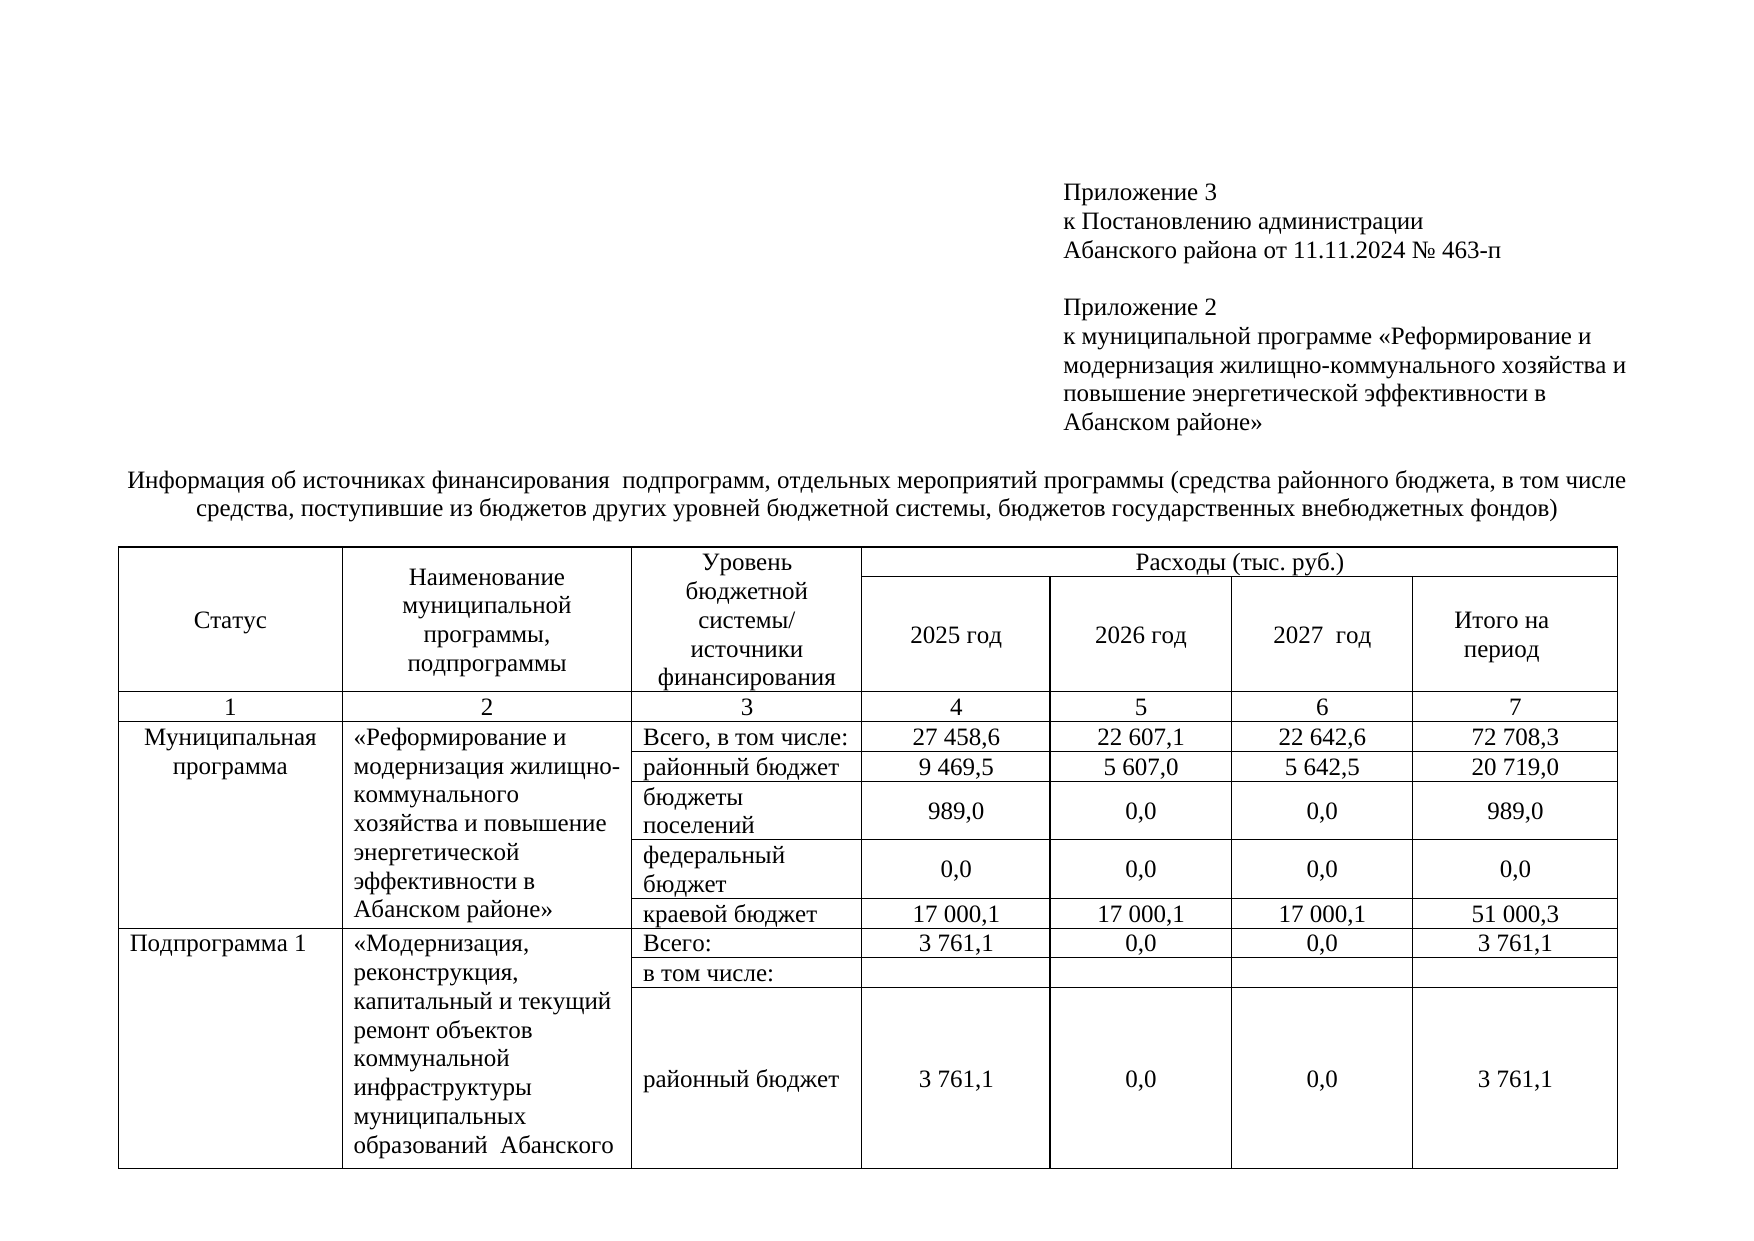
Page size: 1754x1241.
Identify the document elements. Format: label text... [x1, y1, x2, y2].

table_cell «Модернизация, реконструкция, капитальный и текущий ремонт объектов коммунальной инфраструктуры муниципальных образований Абанского района, организация тепло-, электроснабжения муниципальных учреждений» [343, 929, 631, 1168]
table_cell 0,0 [862, 840, 1049, 898]
table_cell 0,0 [1232, 840, 1412, 898]
table_cell 22 607,1 [1051, 722, 1231, 751]
table_cell Муниципальная программа [119, 722, 342, 927]
table_cell 5 607,0 [1051, 752, 1231, 781]
table_cell 3 761,1 [862, 929, 1049, 957]
table_cell 7 [1413, 692, 1617, 721]
table_cell 5 [1051, 692, 1231, 721]
text Приложение 2 [1063, 292, 1636, 321]
table_cell Подпрограмма 1 [119, 929, 342, 1168]
table_cell районный бюджет [632, 752, 861, 781]
table_cell 2025 год [862, 577, 1049, 691]
table_cell 17 000,1 [862, 899, 1049, 927]
table_cell 22 642,6 [1232, 722, 1412, 751]
text Информация об источниках финансирования подпрограмм, отдельных мероприятий программы (средства районного бюджета, в том числе средства, поступившие из бюджетов других уровней бюджетной системы, бюджетов государственных внебюджетных фондов) [118, 465, 1636, 522]
table_cell [1413, 958, 1617, 987]
table_cell районный бюджет [632, 988, 861, 1168]
table_cell «Реформирование и модернизация жилищно-коммунального хозяйства и повышение энергетической эффективности в Абанском районе» [343, 722, 631, 927]
table_cell 0,0 [1232, 988, 1412, 1168]
table_cell 2 [343, 692, 631, 721]
table_cell 27 458,6 [862, 722, 1049, 751]
table_cell 51 000,3 [1413, 899, 1617, 927]
table_cell 5 642,5 [1232, 752, 1412, 781]
table_cell 0,0 [1413, 840, 1617, 898]
table_cell 3 761,1 [1413, 929, 1617, 957]
table_header Расходы (тыс. руб.) [862, 548, 1617, 576]
table_cell 0,0 [1051, 988, 1231, 1168]
table_cell 3 761,1 [1413, 988, 1617, 1168]
table_cell Всего, в том числе: [632, 722, 861, 751]
text Абанского района от 11.11.2024 № 463-п [1063, 235, 1636, 263]
table_header Уровень бюджетной системы/ источники финансирования [632, 548, 861, 691]
table_cell 9 469,5 [862, 752, 1049, 781]
table_cell 2027 год [1232, 577, 1412, 691]
table_cell 4 [862, 692, 1049, 721]
table_cell в том числе: [632, 958, 861, 987]
table_cell 3 761,1 [862, 988, 1049, 1168]
table_cell 989,0 [1413, 782, 1617, 839]
text к муниципальной программе «Реформирование и модернизация жилищно-коммунального хозяйства и повышение энергетической эффективности в Абанском районе» [1063, 321, 1636, 436]
table_cell 0,0 [1051, 782, 1231, 839]
table_cell 0,0 [1051, 840, 1231, 898]
table_cell федеральный бюджет [632, 840, 861, 898]
table_cell 0,0 [1232, 929, 1412, 957]
table_cell [862, 958, 1049, 987]
table_cell 0,0 [1232, 782, 1412, 839]
table_cell Всего: [632, 929, 861, 957]
table_cell краевой бюджет [632, 899, 861, 927]
table_cell Итого на период [1413, 577, 1617, 691]
table_header Наименование муниципальной программы, подпрограммы [343, 548, 631, 691]
table_cell 2026 год [1051, 577, 1231, 691]
table_cell 3 [632, 692, 861, 721]
table_cell 0,0 [1051, 929, 1231, 957]
table_cell 20 719,0 [1413, 752, 1617, 781]
table_cell [1232, 958, 1412, 987]
table_header Статус [119, 548, 342, 691]
table_cell 17 000,1 [1232, 899, 1412, 927]
text к Постановлению администрации [1063, 206, 1636, 235]
table_cell 1 [119, 692, 342, 721]
table_cell [1051, 958, 1231, 987]
table_cell бюджеты поселений [632, 782, 861, 839]
table_cell 17 000,1 [1051, 899, 1231, 927]
table_cell 989,0 [862, 782, 1049, 839]
table_cell 6 [1232, 692, 1412, 721]
table_cell 72 708,3 [1413, 722, 1617, 751]
text Приложение 3 [1063, 177, 1636, 206]
